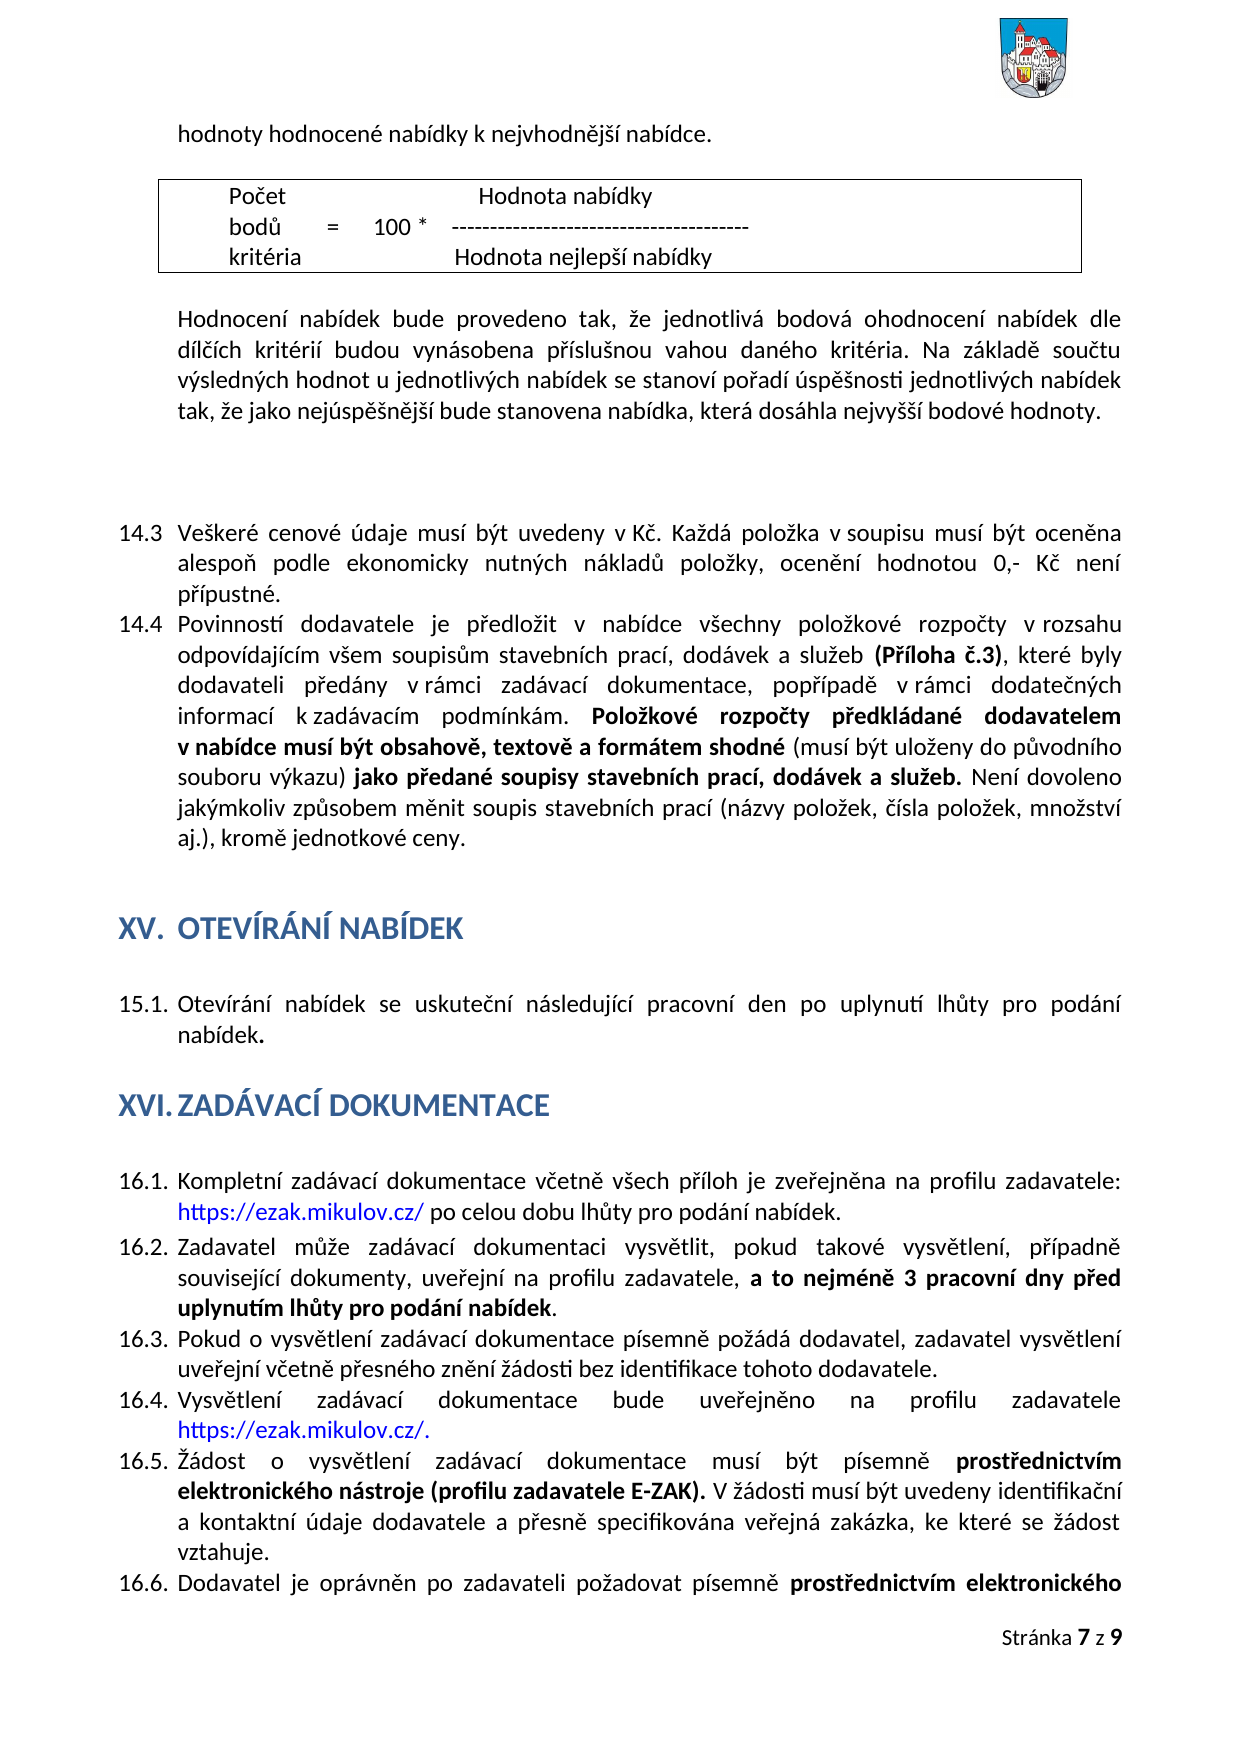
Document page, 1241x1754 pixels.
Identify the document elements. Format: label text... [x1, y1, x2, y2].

text Hodnocení nabídek bude provedeno tak, že jednotlivá bodová ohodnocení nabídek dle dílčích kritérií budou vynásobena příslušnou vahou daného kritéria. Na základě součtu výsledných hodnot u jednotlivých nabídek se stanoví pořadí úspěšnosti jednotlivých nabídek tak, že jako nejúspěšnější bude stanovena nabídka, která dosáhla nejvyšší bodové hodnoty. [177, 303, 1122, 425]
list Otevírání nabídek se uskuteční následující pracovní den po uplynutí lhůty pro podání nabídek. [118, 988, 1122, 1049]
list Kompletní zadávací dokumentace včetně všech příloh je zveřejněna na profilu zadavatele: https://ezak.mikulov.cz/ po celou dobu lhůty pro podání nabídek. [118, 1165, 1122, 1226]
picture [995, 18, 1073, 98]
subtitle ZADÁVACÍ DOKUMENTACE [118, 1084, 1122, 1124]
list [118, 1567, 1122, 1597]
list Žádost o vysvětlení zadávací dokumentace musí být písemně prostřednictvím elektronického nástroje (profilu zadavatele E-ZAK). V žádosti musí být uvedeny identifikační a kontaktní údaje dodavatele a přesně specifikována veřejná zakázka, ke které se žádost vztahuje. [118, 1445, 1122, 1567]
table_header Počet Hodnota nabídky bodů = 100 * --------------------------------------- kritéria Hodnota nejlepší nabídky [159, 180, 1081, 272]
list Povinností dodavatele je předložit v nabídce všechny položkové rozpočty v rozsahu odpovídajícím všem soupisům stavebních prací, dodávek a služeb (Příloha č.3), které byly dodavateli předány v rámci zadávací dokumentace, popřípadě v rámci dodatečných informací k zadávacím podmínkám. Položkové rozpočty předkládané dodavatelem v nabídce musí být obsahově, textově a formátem shodné (musí být uloženy do původního souboru výkazu) jako předané soupisy stavebních prací, dodávek a služeb. Není dovoleno jakýmkoliv způsobem měnit soupis stavebních prací (názvy položek, čísla položek, množství aj.), kromě jednotkové ceny. [118, 608, 1122, 853]
list Vysvětlení zadávací dokumentace bude uveřejněno na profilu zadavatele https://ezak.mikulov.cz/. [118, 1384, 1122, 1445]
list Zadavatel může zadávací dokumentaci vysvětlit, pokud takové vysvětlení, případně související dokumenty, uveřejní na profilu zadavatele, a to nejméně 3 pracovní dny před uplynutím lhůty pro podání nabídek. [118, 1231, 1122, 1323]
subtitle OTEVÍRÁNÍ NABÍDEK [118, 907, 1122, 948]
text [177, 118, 1122, 149]
list Veškeré cenové údaje musí být uvedeny v Kč. Každá položka v soupisu musí být oceněna alespoň podle ekonomicky nutných nákladů položky, ocenění hodnotou 0,- Kč není přípustné. [118, 517, 1122, 608]
list Pokud o vysvětlení zadávací dokumentace písemně požádá dodavatel, zadavatel vysvětlení uveřejní včetně přesného znění žádosti bez identifikace tohoto dodavatele. [118, 1323, 1122, 1384]
